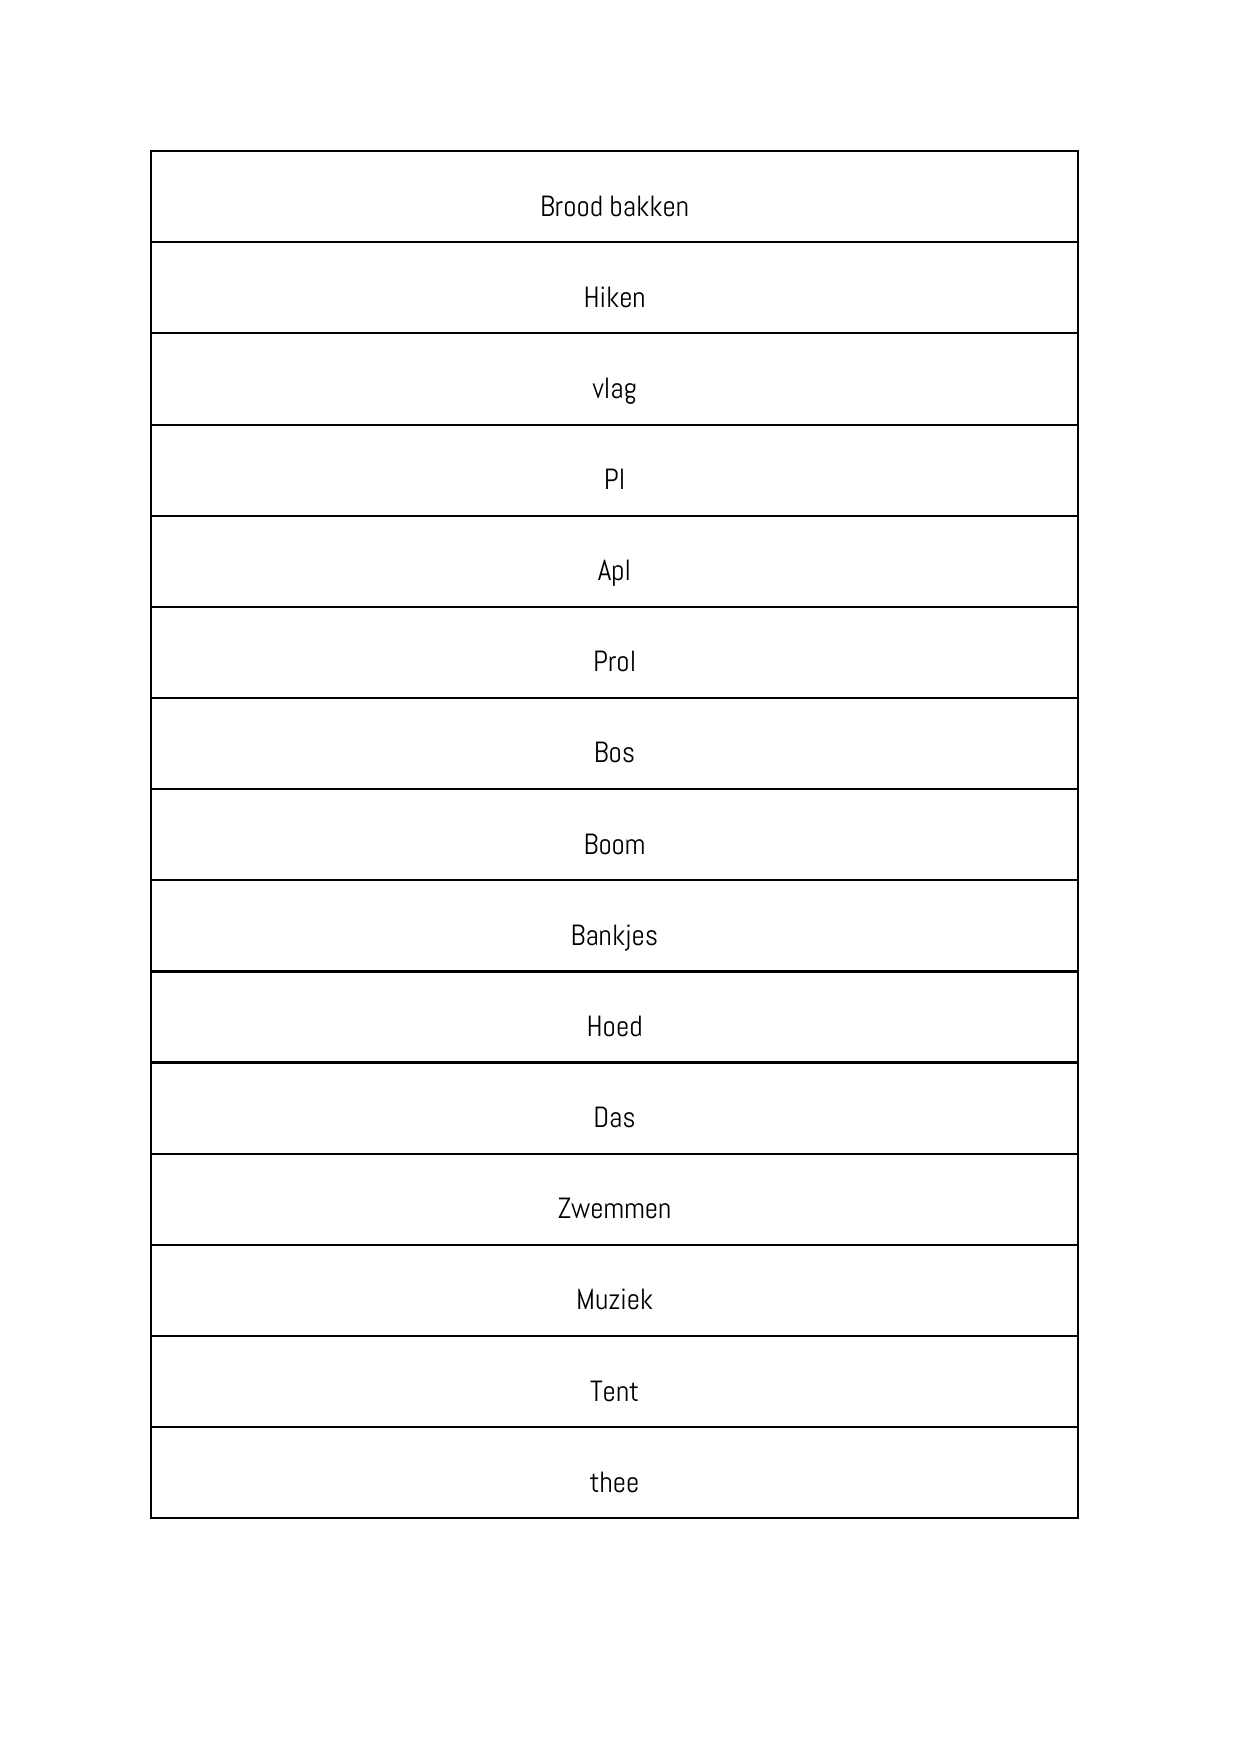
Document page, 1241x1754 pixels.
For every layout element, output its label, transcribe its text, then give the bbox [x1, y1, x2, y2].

table_cell Hoed [152, 973, 1077, 1061]
table_cell Bos [152, 699, 1077, 788]
table_cell Zwemmen [152, 1155, 1077, 1244]
table_cell thee [152, 1428, 1077, 1517]
table_cell Apl [152, 517, 1077, 606]
table_cell Tent [152, 1337, 1077, 1426]
table_cell Das [152, 1064, 1077, 1153]
table_cell Brood bakken [152, 152, 1077, 241]
table_cell Boom [152, 790, 1077, 879]
table_cell vlag [152, 334, 1077, 423]
table_cell Muziek [152, 1246, 1077, 1335]
table_cell Prol [152, 608, 1077, 697]
table_cell Pl [152, 426, 1077, 514]
table_cell Bankjes [152, 881, 1077, 970]
table_cell Hiken [152, 243, 1077, 332]
